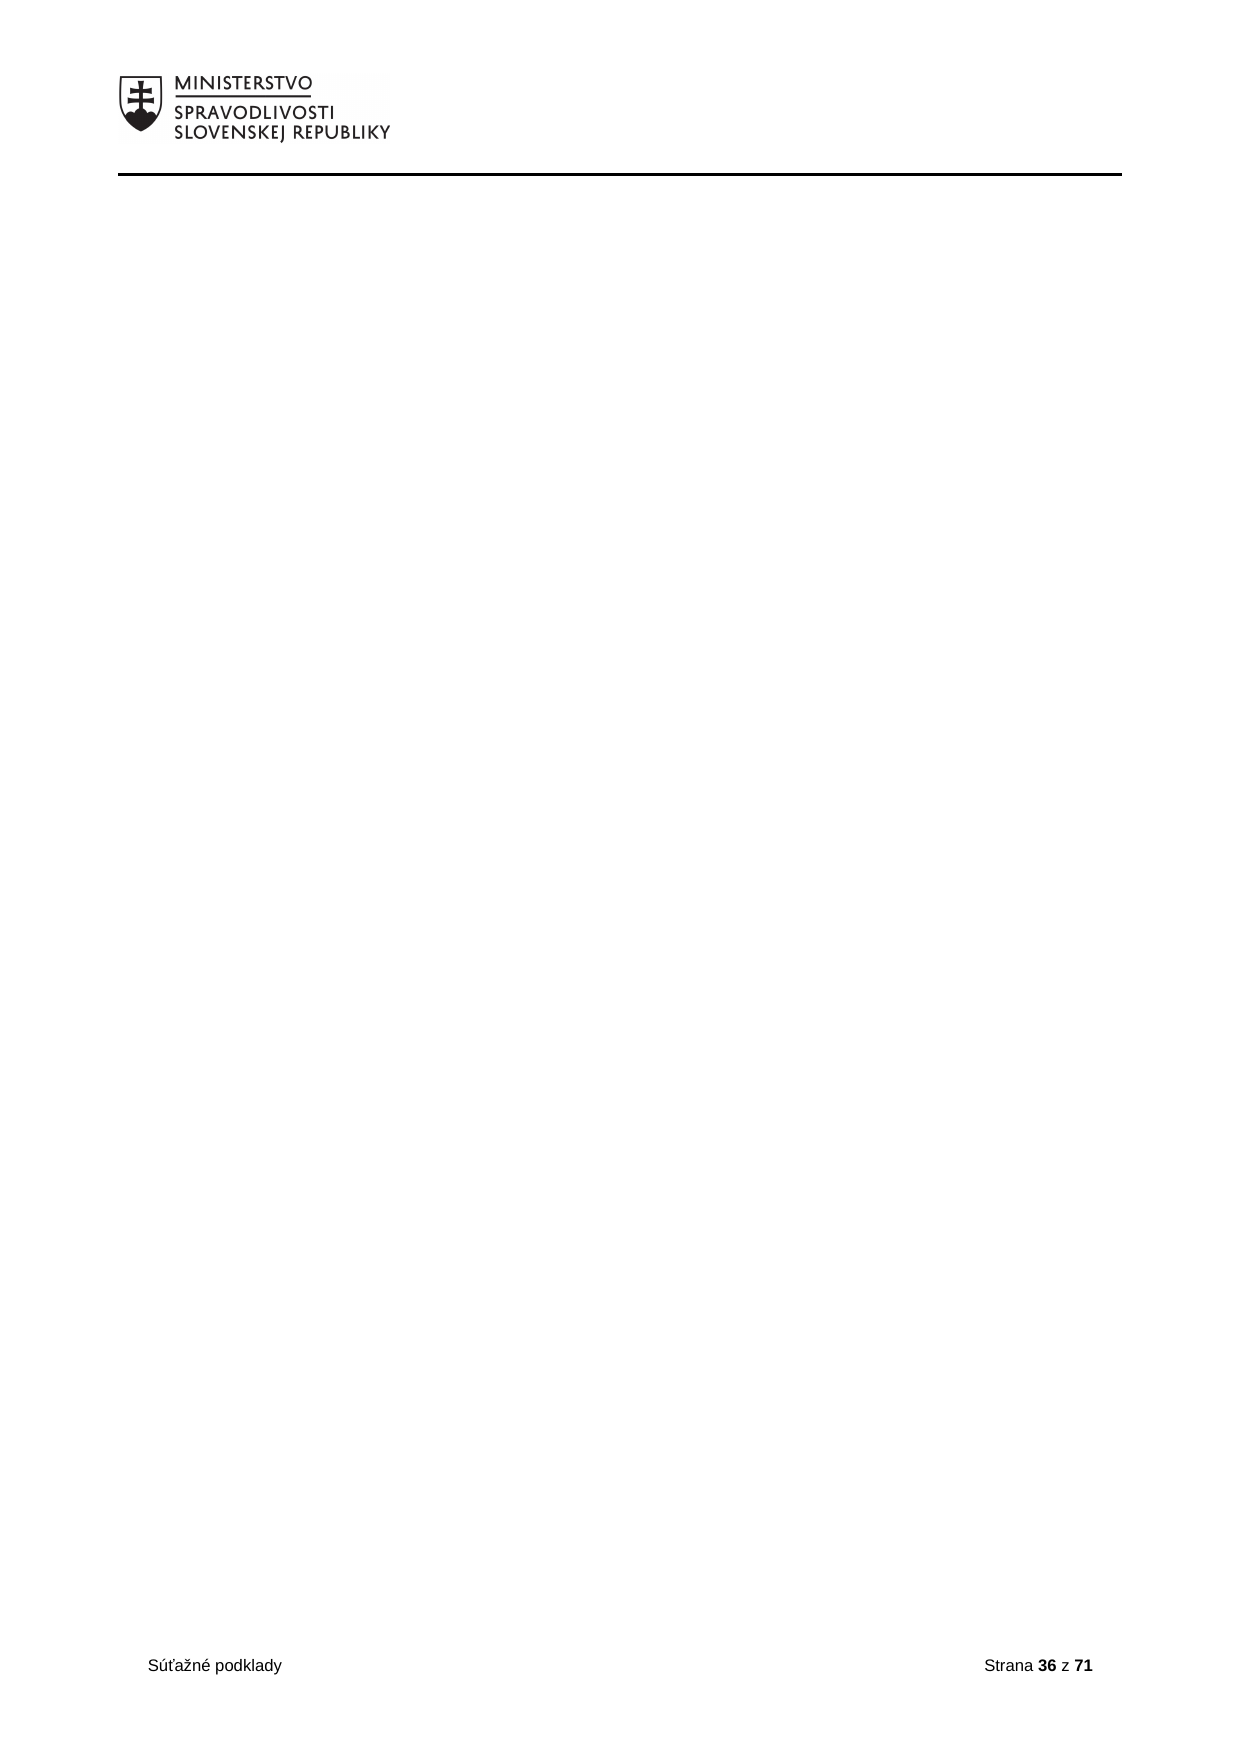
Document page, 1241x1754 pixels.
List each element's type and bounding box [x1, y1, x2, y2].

picture [118, 73, 390, 144]
